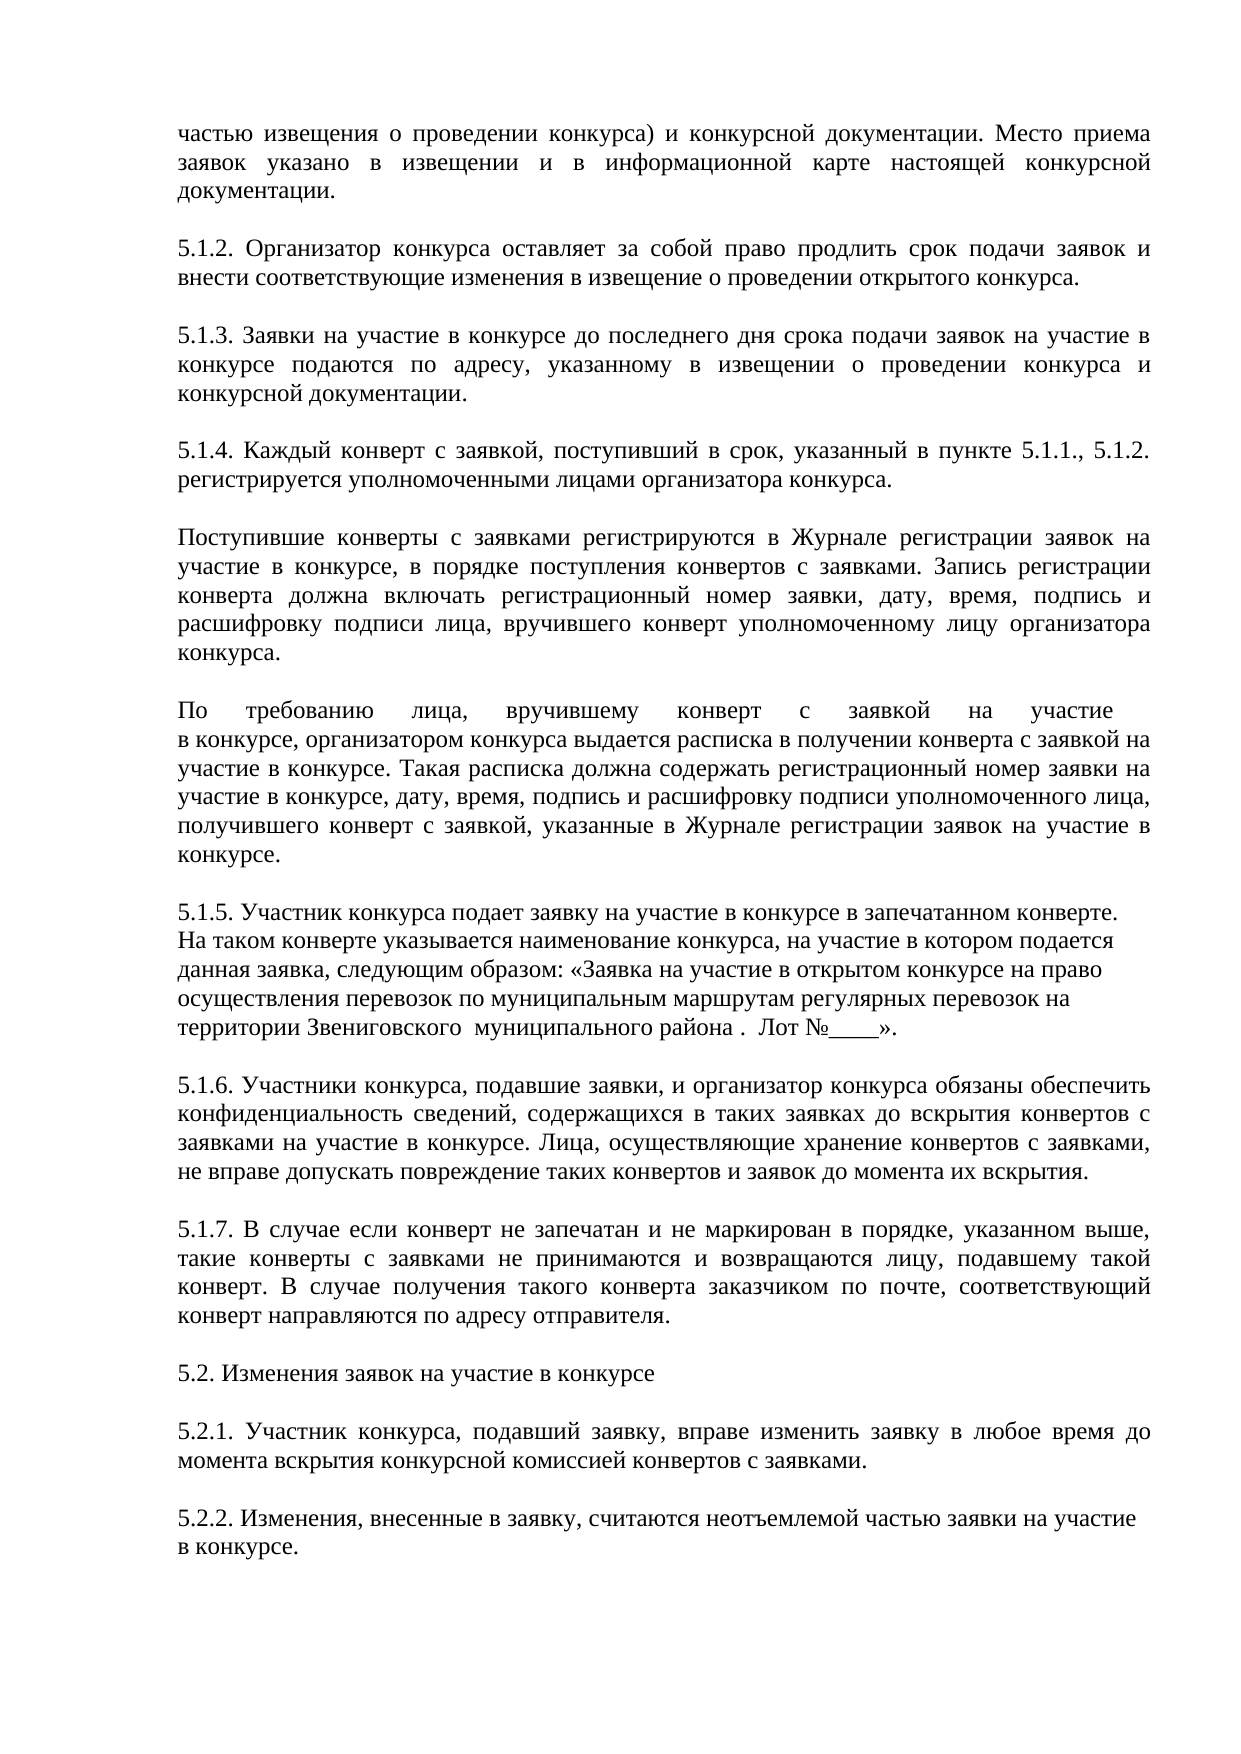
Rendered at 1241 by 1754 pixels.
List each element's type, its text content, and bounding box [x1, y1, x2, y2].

text Поступившие конверты с заявками регистрируются в Журнале регистрации заявок на участие в конкурсе, в порядке поступления конвертов с заявками. Запись регистрации конверта должна включать регистрационный номер заявки, дату, время, подпись и расшифровку подписи лица, вручившего конверт уполномоченному лицу организатора конкурса. [177, 522, 1152, 666]
text 5.1.7. В случае если конверт не запечатан и не маркирован в порядке, указанном выше, такие конверты с заявками не принимаются и возвращаются лицу, подавшему такой конверт. В случае получения такого конверта заказчиком по почте, соответствующий конверт направляются по адресу отправителя. [177, 1214, 1152, 1329]
text 5.2. Изменения заявок на участие в конкурсе [177, 1358, 1152, 1387]
text 5.1.4. Каждый конверт с заявкой, поступивший в срок, указанный в пункте 5.1.1., 5.1.2. регистрируется уполномоченными лицами организатора конкурса. [177, 436, 1152, 493]
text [177, 118, 1152, 204]
text 5.1.2. Организатор конкурса оставляет за собой право продлить срок подачи заявок и внести соответствующие изменения в извещение о проведении открытого конкурса. [177, 233, 1152, 291]
text По требованию лица, вручившему конверт с заявкой на участие в конкурсе, организатором конкурса выдается расписка в получении конверта с заявкой на участие в конкурсе. Такая расписка должна содержать регистрационный номер заявки на участие в конкурсе, дату, время, подпись и расшифровку подписи уполномоченного лица, получившего конверт с заявкой, указанные в Журнале регистрации заявок на участие в конкурсе. [177, 695, 1152, 868]
text 5.1.6. Участники конкурса, подавшие заявки, и организатор конкурса обязаны обеспечить конфиденциальность сведений, содержащихся в таких заявках до вскрытия конвертов с заявками на участие в конкурсе. Лица, осуществляющие хранение конвертов с заявками, не вправе допускать повреждение таких конвертов и заявок до момента их вскрытия. [177, 1070, 1152, 1185]
text 5.1.5. Участник конкурса подает заявку на участие в конкурсе в запечатанном конверте. На таком конверте указывается наименование конкурса, на участие в котором подается данная заявка, следующим образом: «Заявка на участие в открытом конкурсе на право осуществления перевозок по муниципальным маршрутам регулярных перевозок на территории Звениговского муниципального района . Лот №____». [177, 897, 1152, 1041]
text 5.2.2. Изменения, внесенные в заявку, считаются неотъемлемой частью заявки на участие в конкурсе. [177, 1503, 1152, 1560]
text 5.2.1. Участник конкурса, подавший заявку, вправе изменить заявку в любое время до момента вскрытия конкурсной комиссией конвертов с заявками. [177, 1416, 1152, 1473]
text 5.1.3. Заявки на участие в конкурсе до последнего дня срока подачи заявок на участие в конкурсе подаются по адресу, указанному в извещении о проведении конкурса и конкурсной документации. [177, 320, 1152, 406]
